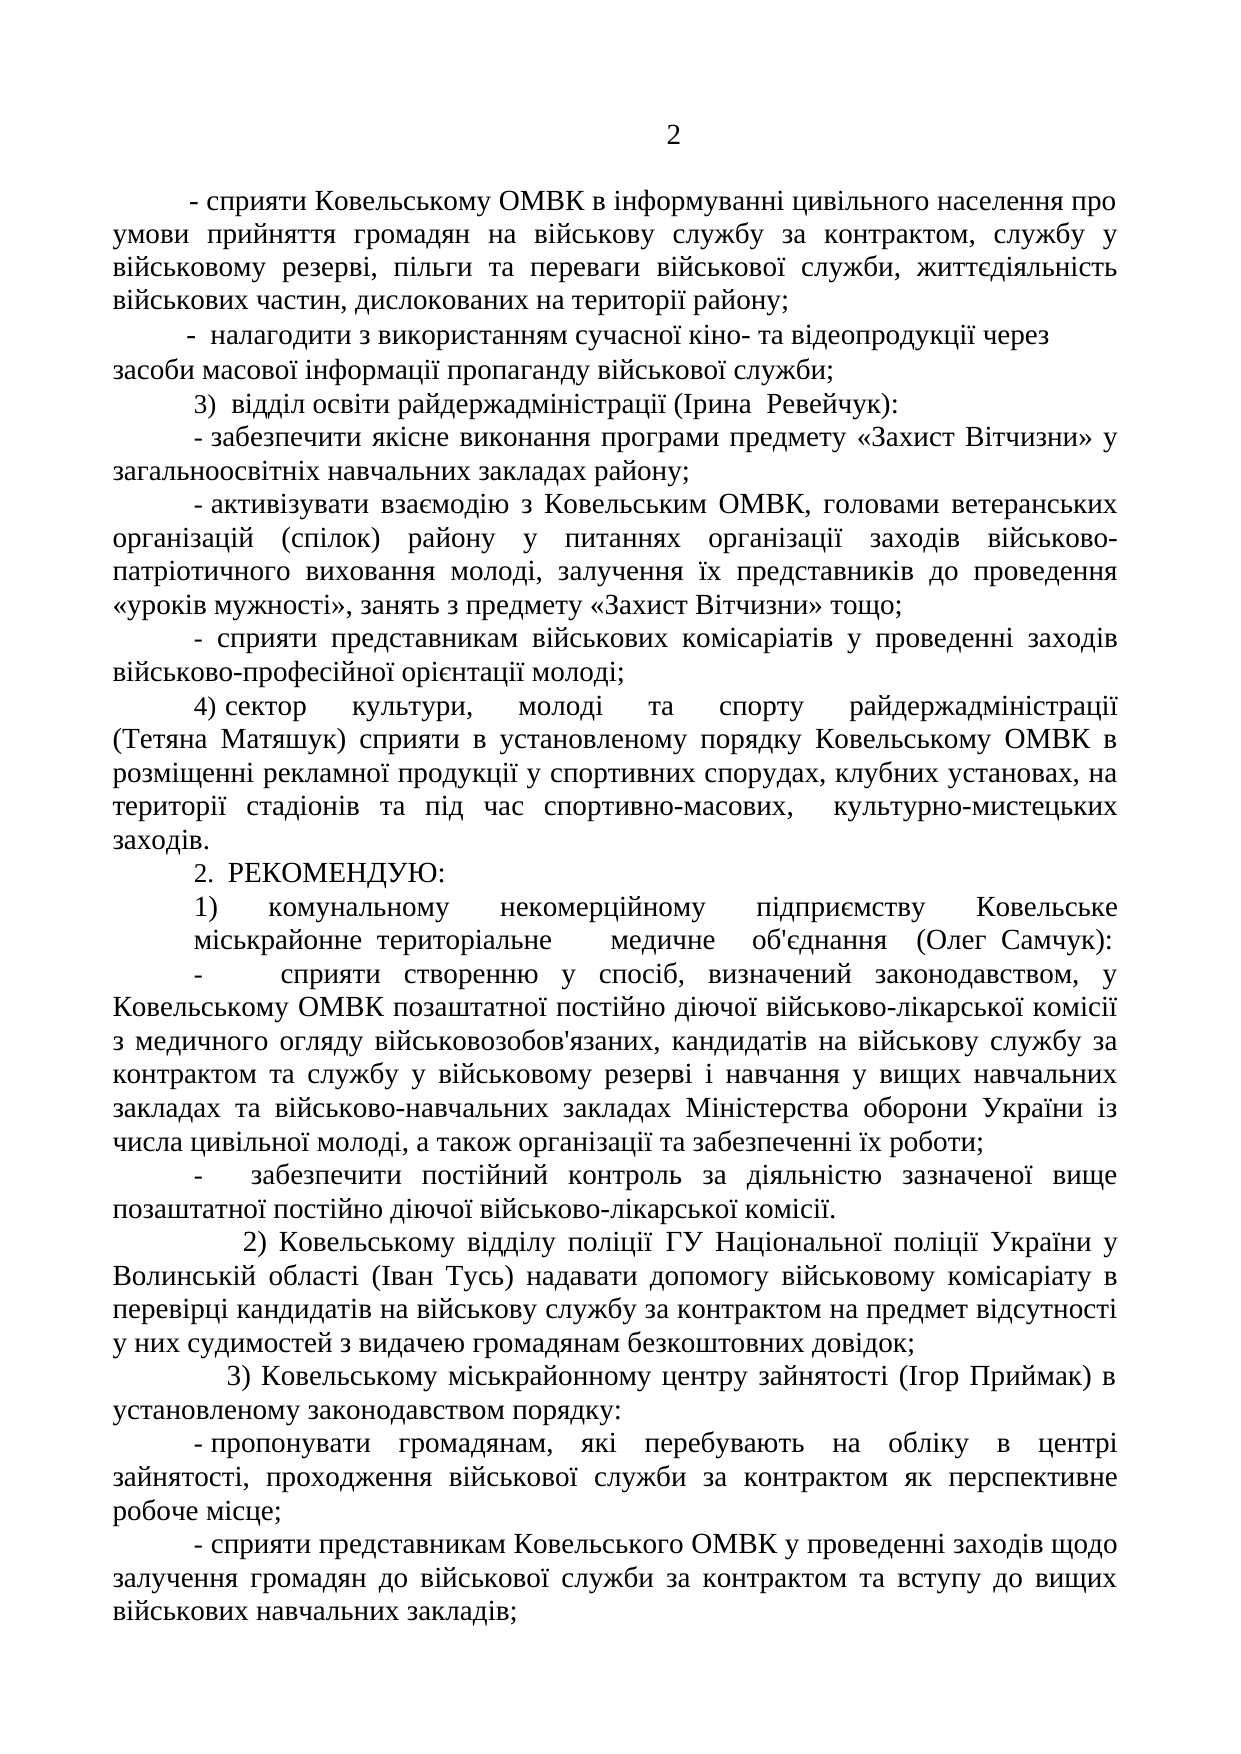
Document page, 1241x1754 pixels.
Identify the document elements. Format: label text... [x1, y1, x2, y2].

list відділ освіти райдержадміністрації (Ірина Ревейчук): [112, 386, 1118, 420]
text 2 [229, 118, 1118, 151]
text 2) Ковельському відділу поліції ГУ Національної поліції України у Волинській області (Іван Тусь) надавати допомогу військовому комісаріату в перевірці кандидатів на військову службу за контрактом на предмет відсутності у них судимостей з видачею громадянам безкоштовних довідок; [112, 1225, 1118, 1359]
text 1) комунальному некомерційному підприємству Ковельське міськрайонне територіальне медичне об'єднання (Олег Самчук): [193, 889, 1118, 957]
list сприяти представникам Ковельського ОМВК у проведенні заходів щодо залучення громадян до військової служби за контрактом та вступу до вищих військових навчальних закладів; [112, 1527, 1118, 1627]
list сприяти створенню у спосіб, визначений законодавством, у Ковельському ОМВК позаштатної постійно діючої військово-лікарської комісії з медичного огляду військовозобов'язаних, кандидатів на військову службу за контрактом та службу у військовому резерві і навчання у вищих навчальних закладах та військово-навчальних закладах Міністерства оборони України із числа цивільної молоді, а також організації та забезпеченні їх роботи; [112, 957, 1118, 1158]
text 3) Ковельському міськрайонному центру зайнятості (Ігор Приймак) в установленому законодавством порядку: [112, 1359, 1118, 1426]
text - налагодити з використанням сучасної кіно- та відеопродукції через [186, 316, 1118, 351]
list пропонувати громадянам, які перебувають на обліку в центрі зайнятості, проходження військової служби за контрактом як перспективне робоче місце; [112, 1426, 1118, 1527]
text засоби масової інформації пропаганду військової служби; [112, 351, 1118, 386]
list забезпечити якісне виконання програми предмету «Захист Вітчизни» у загальноосвітніх навчальних закладах району; [112, 420, 1118, 487]
list РЕКОМЕНДУЮ: [112, 856, 1118, 889]
list сприяти представникам військових комісаріатів у проведенні заходів військово-професійної орієнтації молоді; [112, 621, 1118, 688]
list забезпечити постійний контроль за діяльністю зазначеної вище позаштатної постійно діючої військово-лікарської комісії. [112, 1158, 1118, 1225]
text - сприяти Ковельському ОМВК в інформуванні цивільного населення про умови прийняття громадян на військову службу за контрактом, службу у військовому резерві, пільги та переваги військової служби, життєдіяльність військових частин, дислокованих на території району; [112, 184, 1118, 316]
list сектор культури, молоді та спорту райдержадміністрації (Тетяна Матяшук) сприяти в установленому порядку Ковельському ОМВК в розміщенні рекламної продукції у спортивних спорудах, клубних установах, на території стадіонів та під час спортивно-масових, культурно-мистецьких заходів. [112, 688, 1118, 856]
list активізувати взаємодію з Ковельським ОМВК, головами ветеранських організацій (спілок) району у питаннях організації заходів військово- патріотичного виховання молоді, залучення їх представників до проведення «уроків мужності», занять з предмету «Захист Вітчизни» тощо; [112, 487, 1118, 621]
